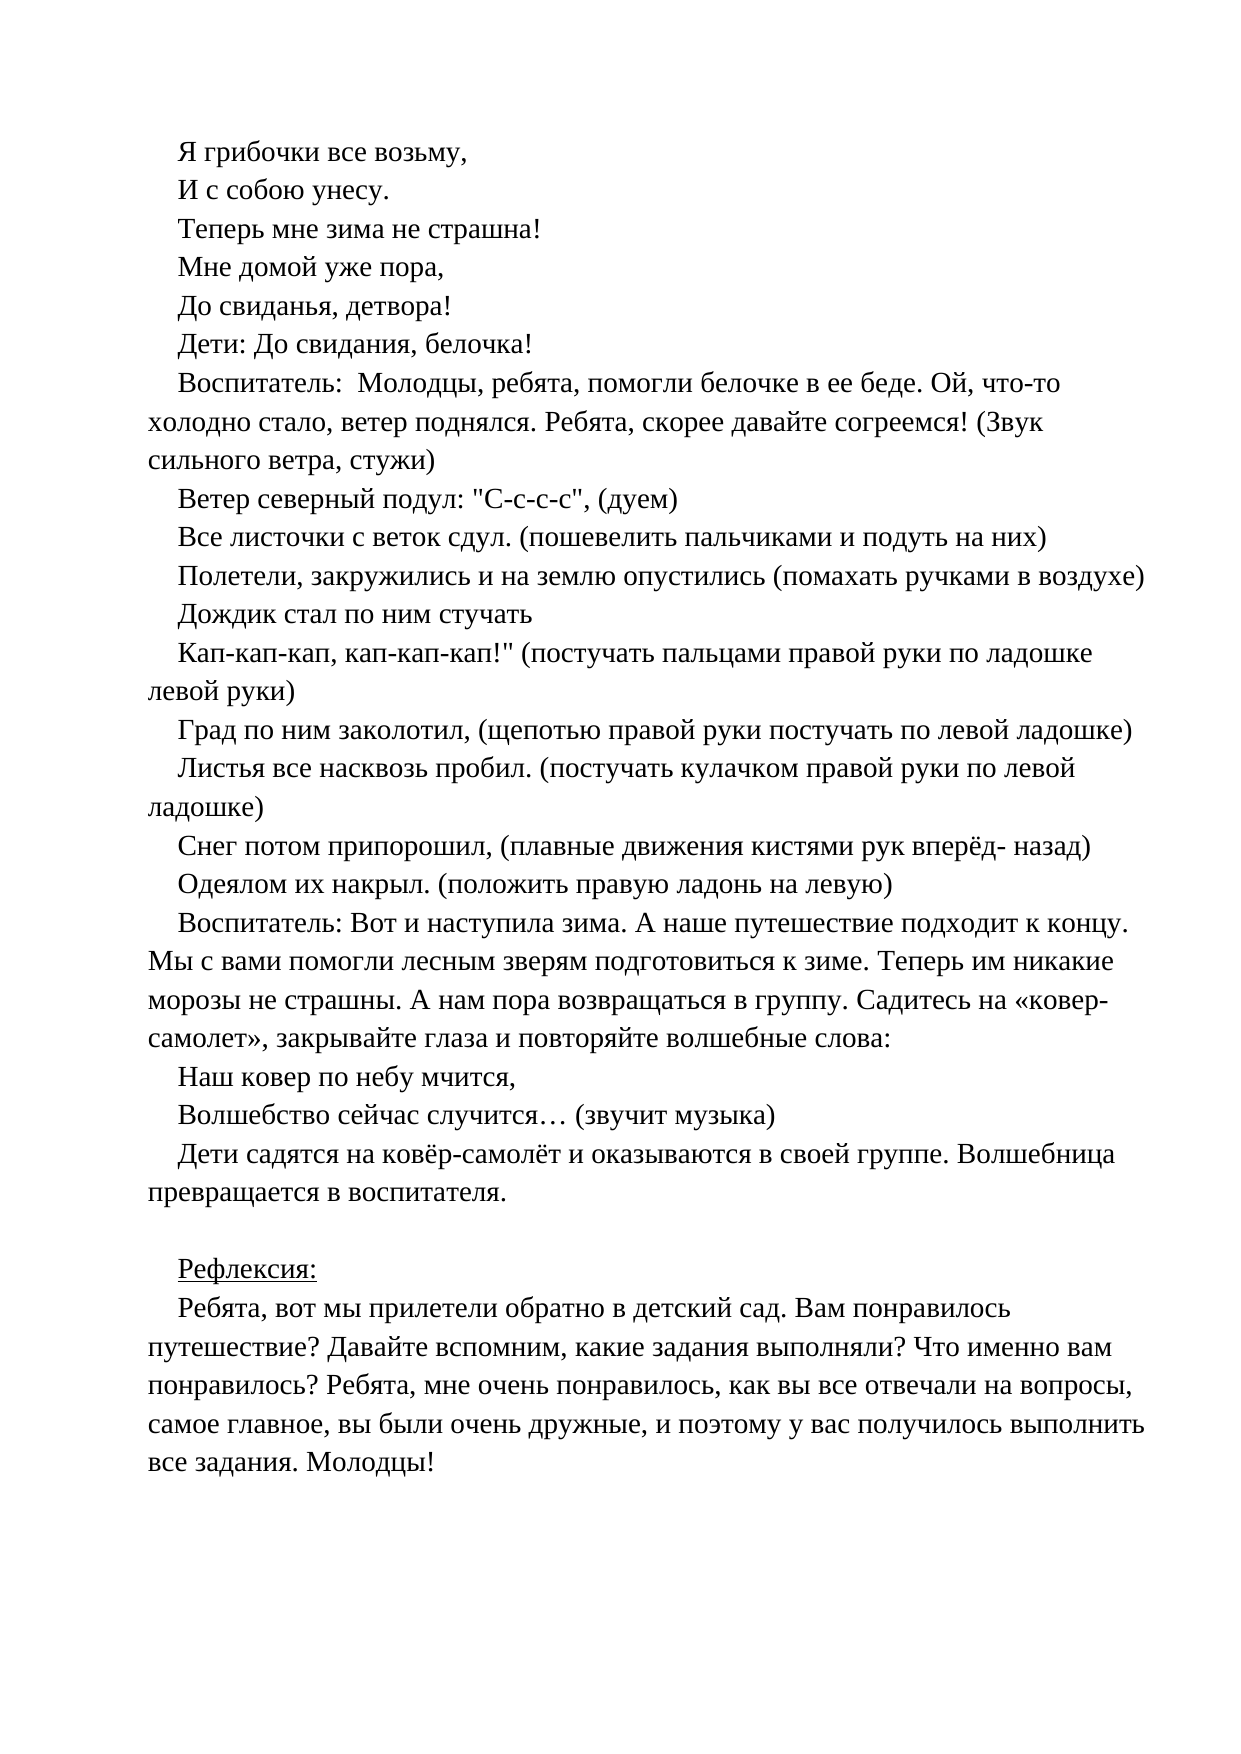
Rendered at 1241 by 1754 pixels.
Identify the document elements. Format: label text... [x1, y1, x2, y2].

text И с собою унесу. [148, 172, 1151, 206]
text Ветер северный подул: "С-с-с-с", (дуем) [148, 481, 1151, 514]
text Ребята, вот мы прилетели обратно в детский сад. Вам понравилось путешествие? Давайте вспомним, какие задания выполняли? Что именно вам понравилось? Ребята, мне очень понравилось, как вы все отвечали на вопросы, самое главное, вы были очень дружные, и поэтому у вас получилось выполнить все задания. Молодцы! [148, 1290, 1151, 1478]
text Наш ковер по небу мчится, [148, 1059, 1151, 1092]
text Волшебство сейчас случится… (звучит музыка) [148, 1097, 1151, 1131]
text Град по ним заколотил, (щепотью правой руки постучать по левой ладошке) [148, 712, 1151, 746]
text Все листочки с веток сдул. (пошевелить пальчиками и подуть на них) [148, 519, 1151, 553]
text Дети садятся на ковёр-самолёт и оказываются в своей группе. Волшебница превращается в воспитателя. [148, 1136, 1151, 1208]
text Дети: До свидания, белочка! [148, 327, 1151, 360]
text До свиданья, детвора! [148, 288, 1151, 322]
text Снег потом припорошил, (плавные движения кистями рук вперёд- назад) [148, 828, 1151, 861]
text Воспитатель: Вот и наступила зима. А наше путешествие подходит к концу. Мы с вами помогли лесным зверям подготовиться к зиме. Теперь им никакие морозы не страшны. А нам пора возвращаться в группу. Садитесь на «ковер-самолет», закрывайте глаза и повторяйте волшебные слова: [148, 905, 1151, 1054]
text Рефлексия: [148, 1252, 1151, 1285]
text Полетели, закружились и на землю опустились (помахать ручками в воздухе) [148, 558, 1151, 591]
text Воспитатель: Молодцы, ребята, помогли белочке в ее беде. Ой, что-то холодно стало, ветер поднялся. Ребята, скорее давайте согреемся! (Звук сильного ветра, стужи) [148, 365, 1151, 476]
text Дождик стал по ним стучать [148, 596, 1151, 630]
text Мне домой уже пора, [148, 249, 1151, 283]
text Кап-кап-кап, кап-кап-кап!" (постучать пальцами правой руки по ладошке левой руки) [148, 635, 1151, 707]
text Теперь мне зима не страшна! [148, 211, 1151, 244]
text Листья все насквозь пробил. (постучать кулачком правой руки по левой ладошке) [148, 751, 1151, 823]
text Я грибочки все возьму, [148, 134, 1151, 167]
text Одеялом их накрыл. (положить правую ладонь на левую) [148, 866, 1151, 900]
